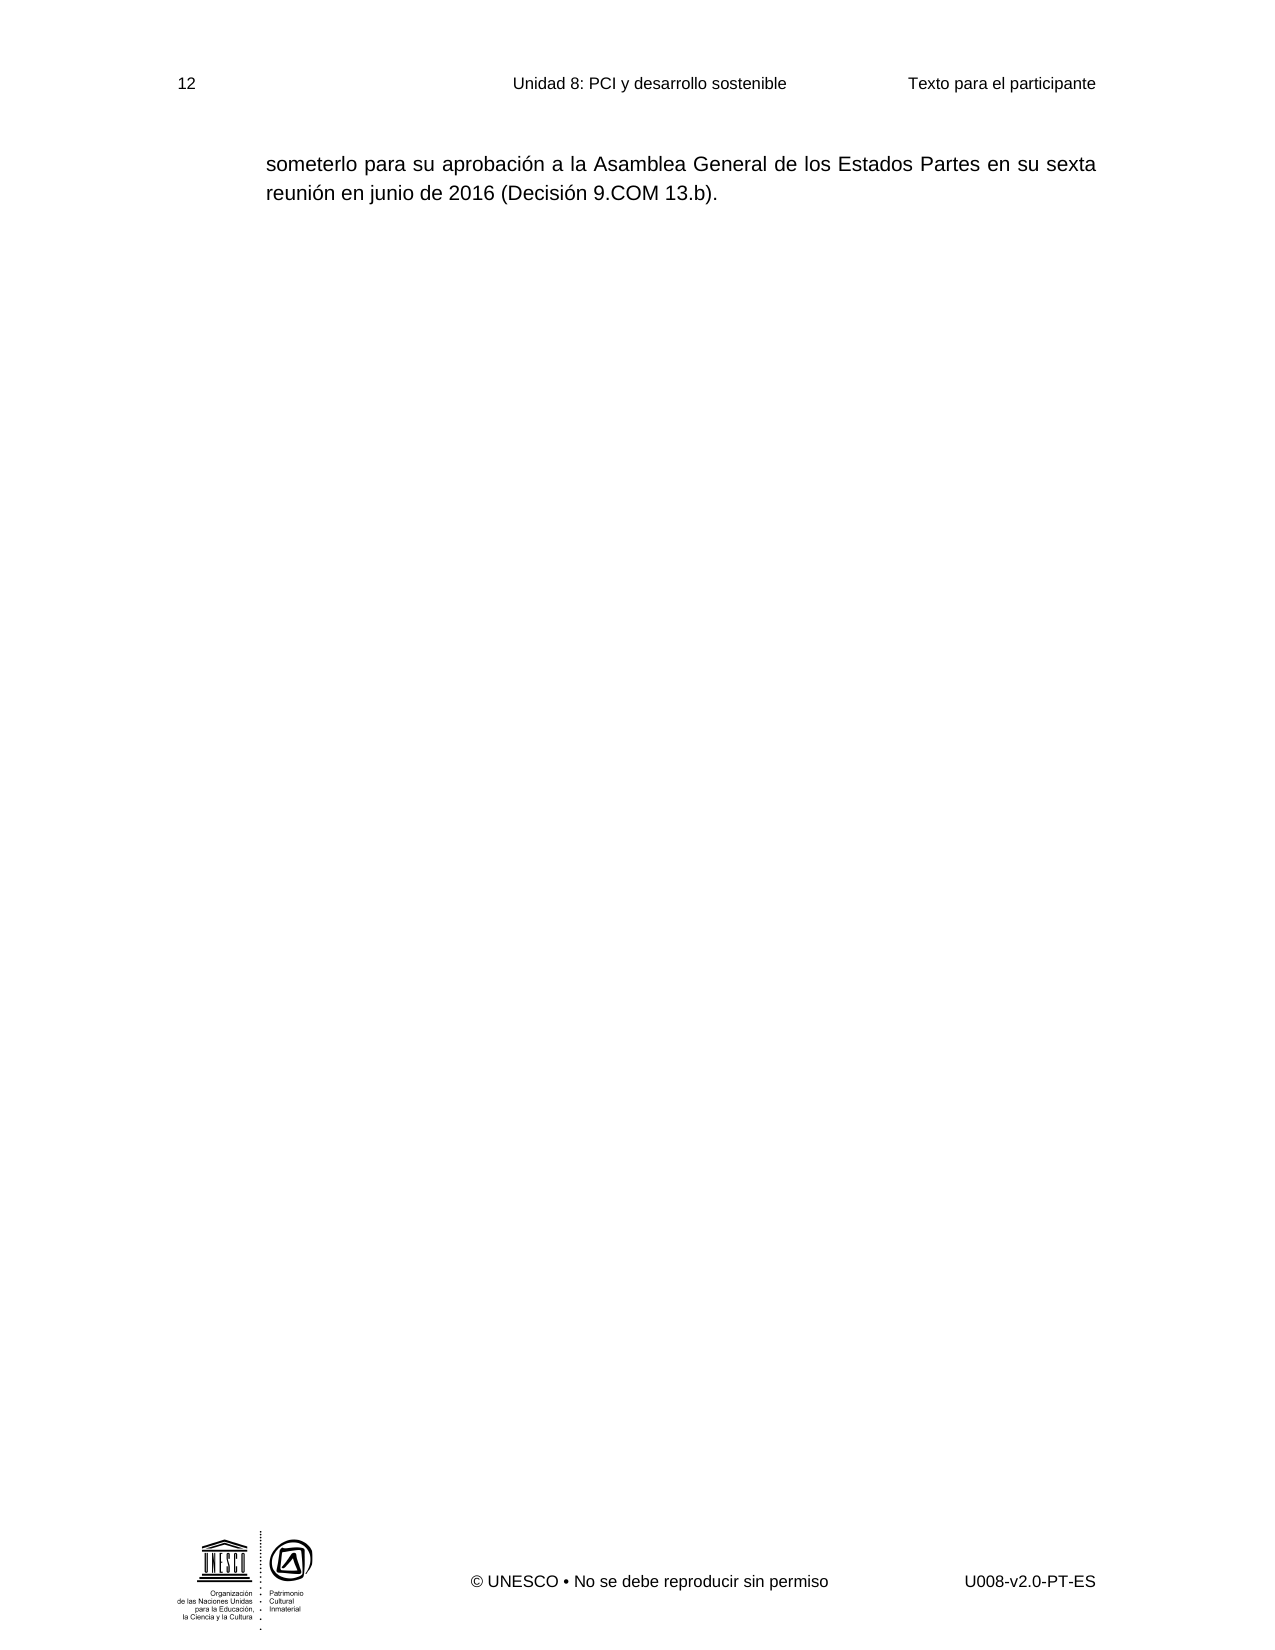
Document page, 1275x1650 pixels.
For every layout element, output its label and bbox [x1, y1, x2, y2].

text [266, 148, 1098, 206]
picture [177, 1531, 313, 1630]
